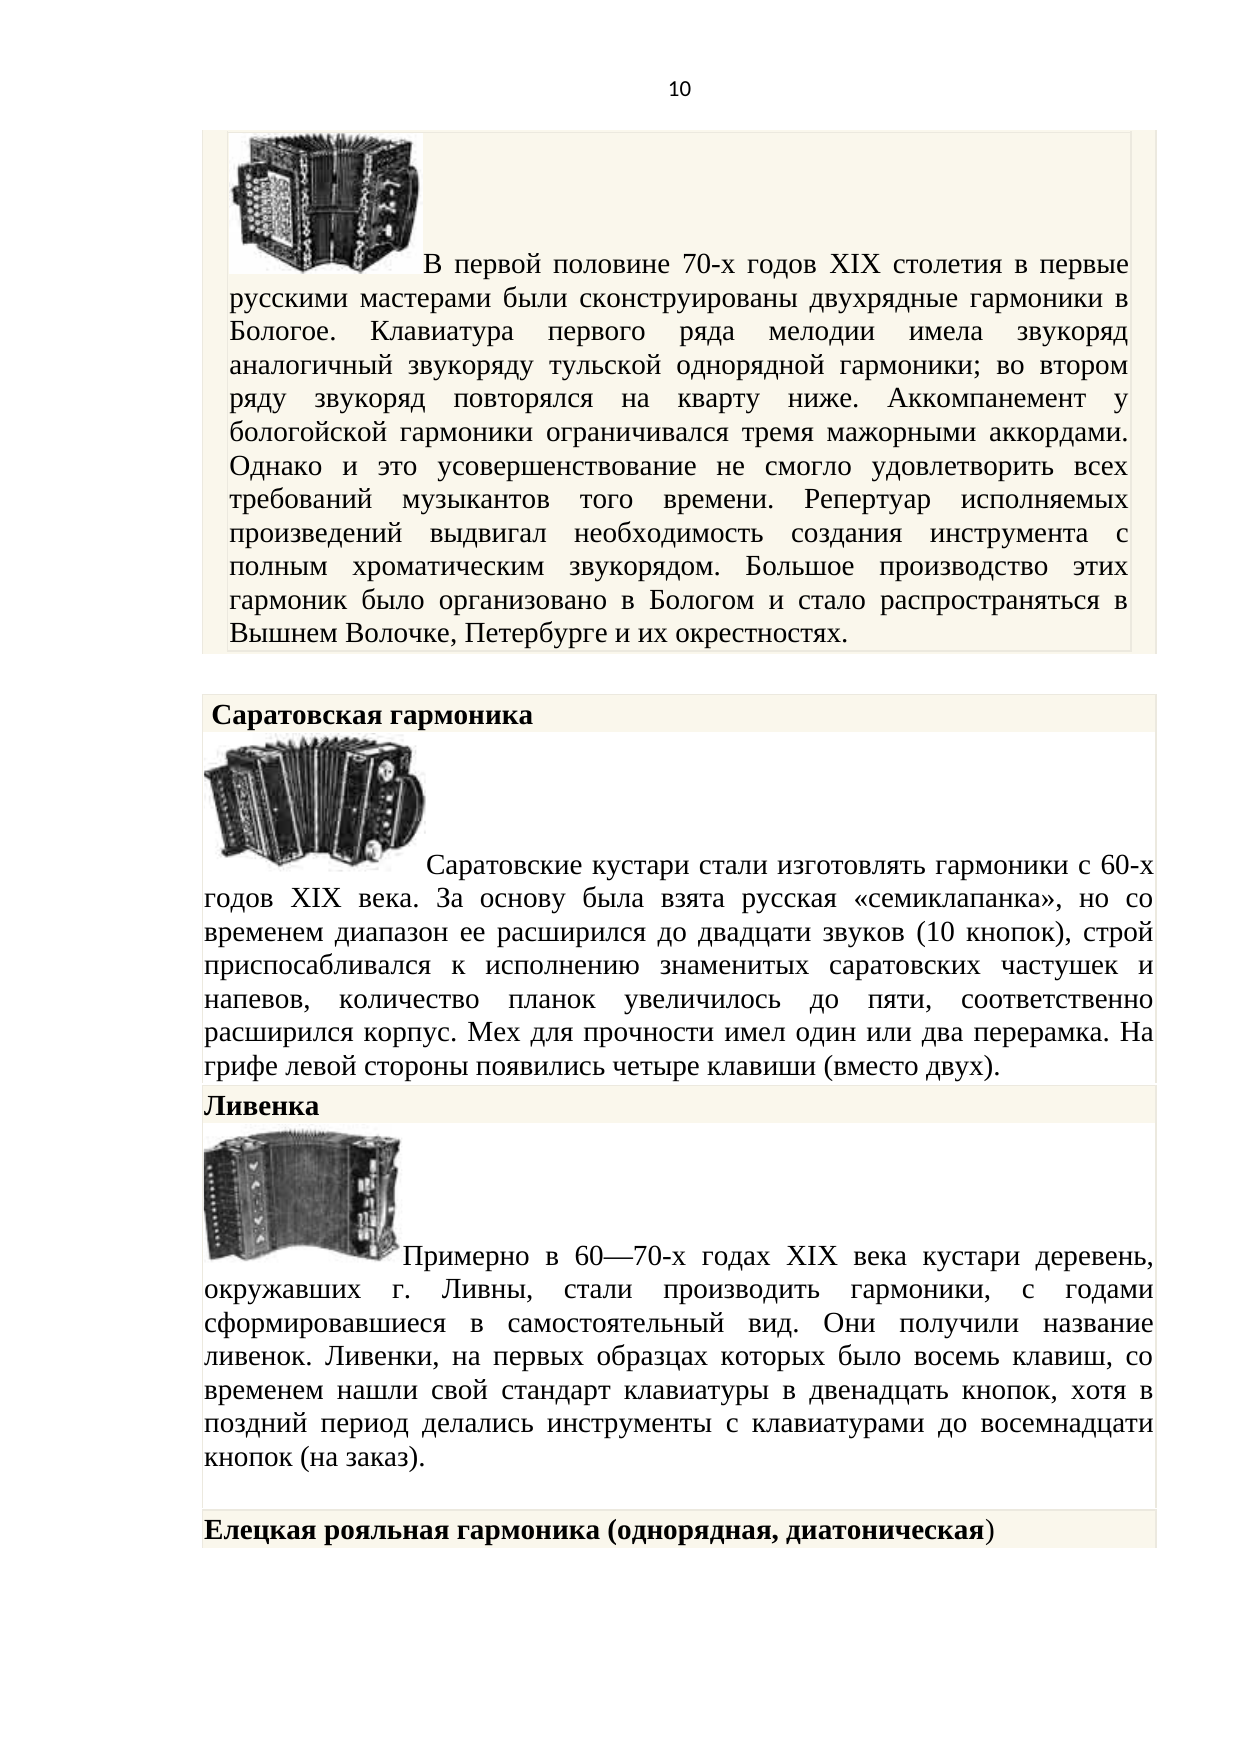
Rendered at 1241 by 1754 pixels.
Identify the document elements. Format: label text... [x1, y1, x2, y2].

table_header Елецкая рояльная гармоника (однорядная, диатоническая) [203, 1511, 1155, 1548]
table_header Ливенка [203, 1086, 1155, 1123]
table_header Саратовская гармоника [203, 695, 1155, 732]
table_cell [203, 130, 1155, 654]
table_cell Примерно в 60—70-х годах XIX века кустари деревень, окружавших г. Ливны, стали производить гармоники, с годами сформировавшиеся в самостоятельный вид. Они получили название ливенок. Ливенки, на первых образцах которых было восемь клавиш, со временем нашли свой стандарт клавиатуры в двенадцать кнопок, хотя в поздний период делались инструменты с клавиатурами до восемнадцати кнопок (на заказ). [203, 1123, 1155, 1508]
table_cell Саратовские кустари стали изготовлять гармоники с 60-х годов XIX века. За основу была взята русская «семиклапанка», но со временем диапазон ее расширился до двадцати звуков (10 кнопок), строй приспосабливался к исполнению знаменитых саратовских частушек и напевов, количество планок увеличилось до пяти, соответственно расширился корпус. Мех для прочности имел один или два перерамка. На грифе левой стороны появились четыре клавиши (вместо двух). [203, 732, 1155, 1083]
picture [203, 733, 426, 875]
picture [203, 1124, 403, 1266]
picture [229, 133, 423, 274]
